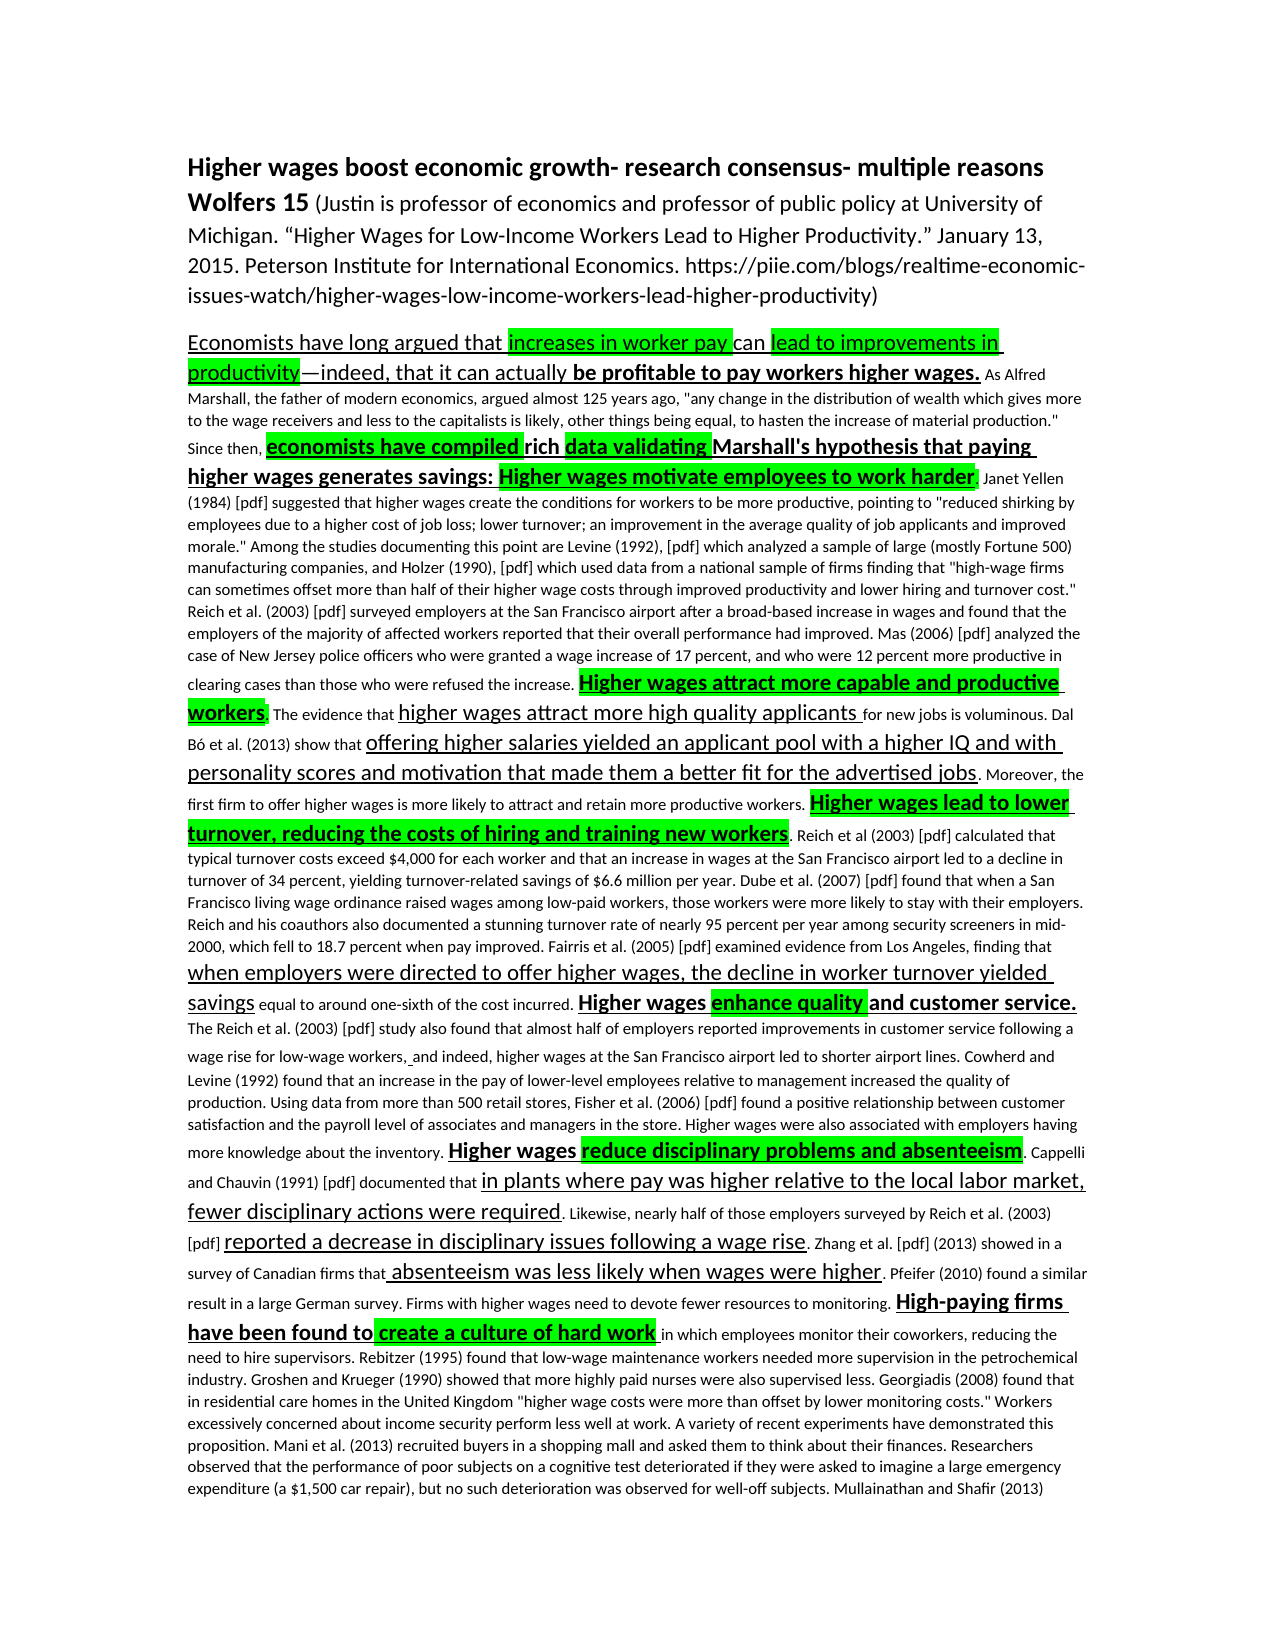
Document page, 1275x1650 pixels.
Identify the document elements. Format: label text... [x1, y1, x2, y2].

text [187, 328, 1087, 1499]
subtitle Higher wages boost economic growth- research consensus- multiple reasons [187, 150, 1087, 183]
text Wolfers 15 (Justin is professor of economics and professor of public policy at University of Michigan. “Higher Wages for Low-Income Workers Lead to Higher Productivity.” January 13, 2015. Peterson Institute for International Economics. https://piie.com/blogs/realtime-economic-issues-watch/higher-wages-low-income-workers-lead-higher-productivity) [187, 186, 1087, 309]
